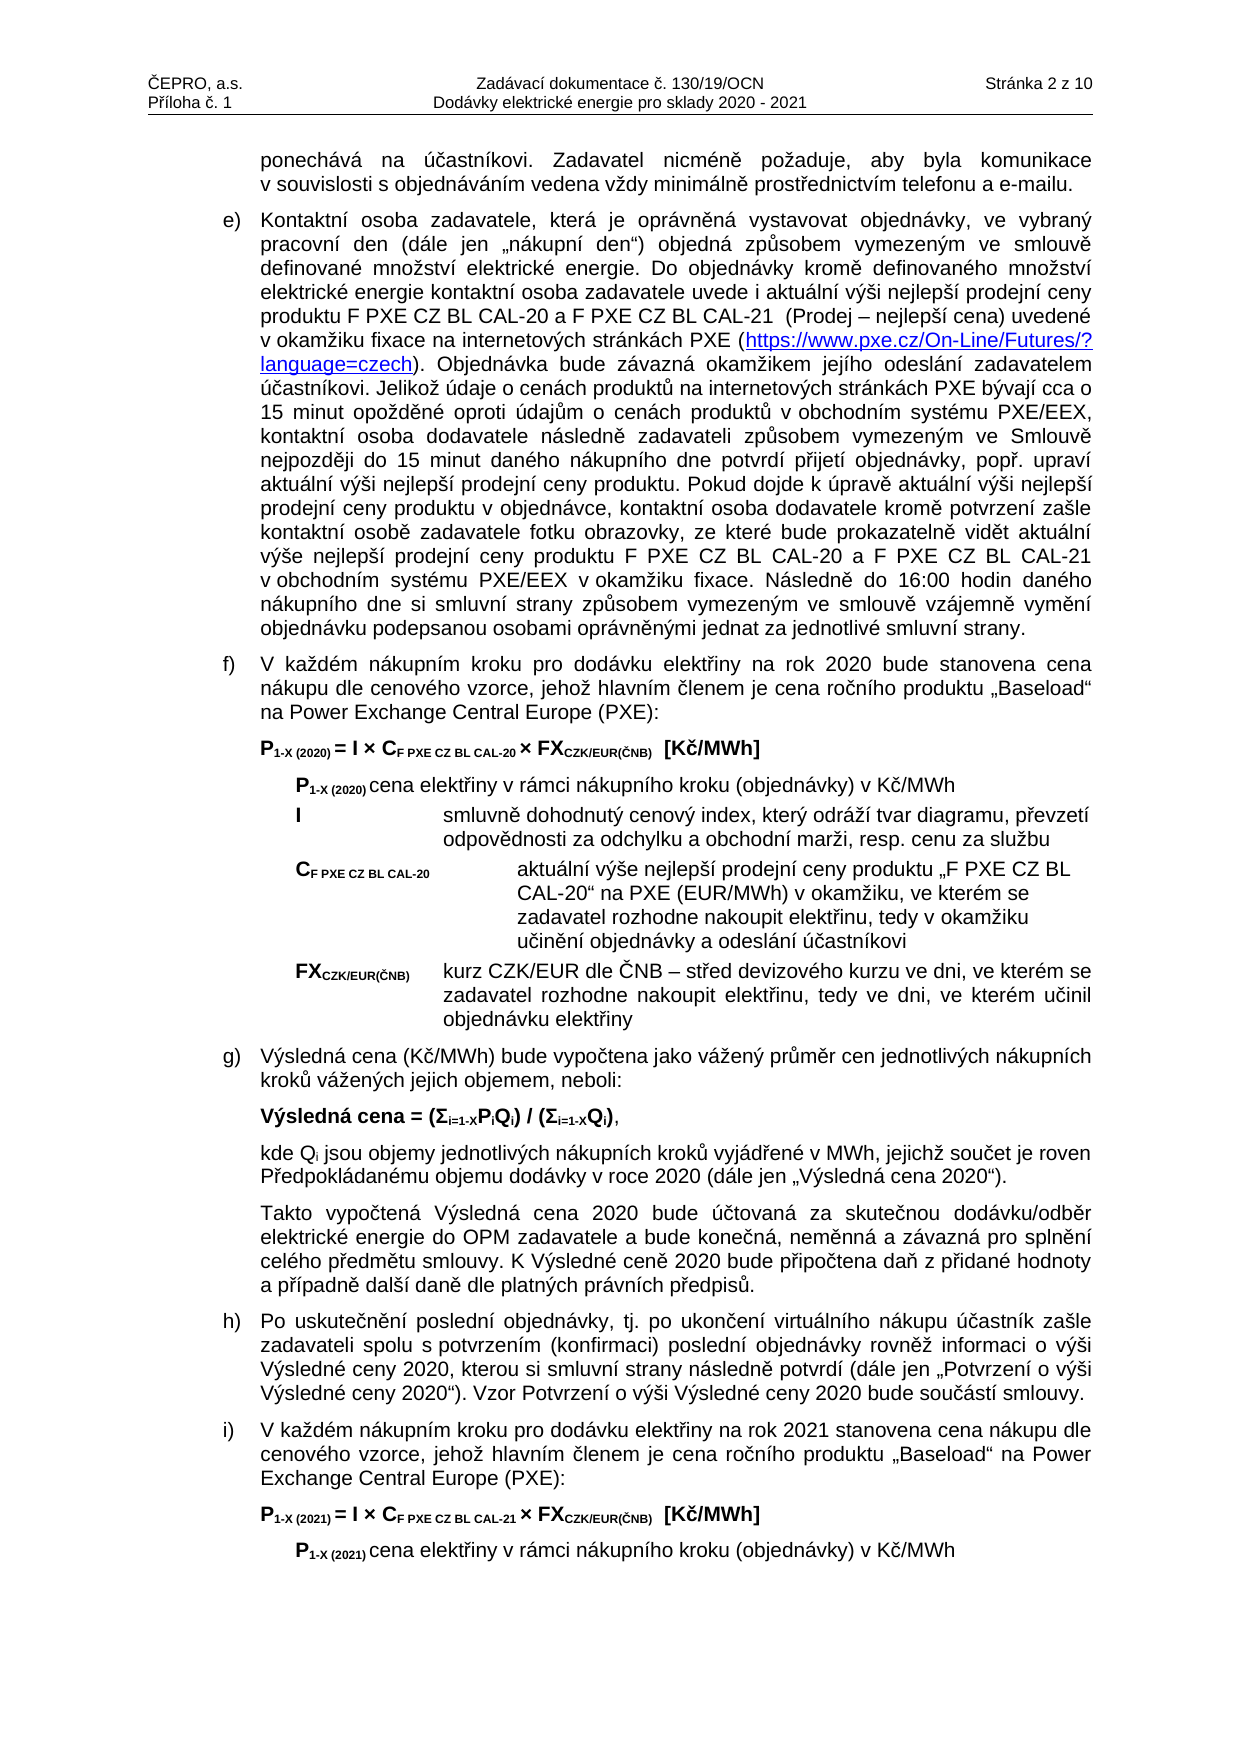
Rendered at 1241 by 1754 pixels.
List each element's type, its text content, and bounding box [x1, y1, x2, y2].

text P1-X (2020) = I × CF PXE CZ BL CAL-20 × FXCZK/EUR(ČNB) [Kč/MWh] [260, 736, 1093, 760]
list V každém nákupním kroku pro dodávku elektřiny na rok 2021 stanovena cena nákupu dle cenového vzorce, jehož hlavním členem je cena ročního produktu „Baseload“ na Power Exchange Central Europe (PXE): [223, 1417, 1093, 1489]
text CF PXE CZ BL CAL-20 aktuální výše nejlepší prodejní ceny produktu „F PXE CZ BL CAL-20“ na PXE (EUR/MWh) v okamžiku, ve kterém se zadavatel rozhodne nakoupit elektřinu, tedy v okamžiku učinění objednávky a odeslání účastníkovi [295, 857, 1093, 953]
list FXCZK/EUR(ČNB) kurz CZK/EUR dle ČNB – střed devizového kurzu ve dni, ve kterém se zadavatel rozhodne nakoupit elektřinu, tedy ve dni, ve kterém učinil objednávku elektřiny [295, 959, 1093, 1031]
text P1-X (2021) = I × CF PXE CZ BL CAL-21 × FXCZK/EUR(ČNB) [Kč/MWh] [260, 1502, 1093, 1526]
list Takto vypočtená Výsledná cena 2020 bude účtovaná za skutečnou dodávku/odběr elektrické energie do OPM zadavatele a bude konečná, neměnná a závazná pro splnění celého předmětu smlouvy. K Výsledné ceně 2020 bude připočtena daň z přidané hodnoty a případně další daně dle platných právních předpisů. [260, 1201, 1093, 1297]
list Výsledná cena (Kč/MWh) bude vypočtena jako vážený průměr cen jednotlivých nákupních kroků vážených jejich objemem, neboli: [223, 1043, 1093, 1091]
text I smluvně dohodnutý cenový index, který odráží tvar diagramu, převzetí odpovědnosti za odchylku a obchodní marži, resp. cenu za službu [295, 803, 1093, 851]
list Kontaktní osoba zadavatele, která je oprávněná vystavovat objednávky, ve vybraný pracovní den (dále jen „nákupní den“) objedná způsobem vymezeným ve smlouvě definované množství elektrické energie. Do objednávky kromě definovaného množství elektrické energie kontaktní osoba zadavatele uvede i aktuální výši nejlepší prodejní ceny produktu F PXE CZ BL CAL-20 a F PXE CZ BL CAL-21 (Prodej – nejlepší cena) uvedené v okamžiku fixace na internetových stránkách PXE (https://www.pxe.cz/On-Line/Futures/?language=czech). Objednávka bude závazná okamžikem jejího odeslání zadavatelem účastníkovi. Jelikož údaje o cenách produktů na internetových stránkách PXE bývají cca o 15 minut opožděné oproti údajům o cenách produktů v obchodním systému PXE/EEX, kontaktní osoba dodavatele následně zadavateli způsobem vymezeným ve Smlouvě nejpozději do 15 minut daného nákupního dne potvrdí přijetí objednávky, popř. upraví aktuální výši nejlepší prodejní ceny produktu. Pokud dojde k úpravě aktuální výši nejlepší prodejní ceny produktu v objednávce, kontaktní osoba dodavatele kromě potvrzení zašle kontaktní osobě zadavatele fotku obrazovky, ze které bude prokazatelně vidět aktuální výše nejlepší prodejní ceny produktu F PXE CZ BL CAL-20 a F PXE CZ BL CAL-21 v obchodním systému PXE/EEX v okamžiku fixace. Následně do 16:00 hodin daného nákupního dne si smluvní strany způsobem vymezeným ve smlouvě vzájemně vymění objednávku podepsanou osobami oprávněnými jednat za jednotlivé smluvní strany. [223, 208, 1093, 639]
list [223, 148, 1093, 196]
list V každém nákupním kroku pro dodávku elektřiny na rok 2020 bude stanovena cena nákupu dle cenového vzorce, jehož hlavním členem je cena ročního produktu „Baseload“ na Power Exchange Central Europe (PXE): [223, 652, 1093, 724]
text P1-X (2020) cena elektřiny v rámci nákupního kroku (objednávky) v Kč/MWh [295, 773, 1093, 797]
list Po uskutečnění poslední objednávky, tj. po ukončení virtuálního nákupu účastník zašle zadavateli spolu s potvrzením (konfirmaci) poslední objednávky rovněž informaci o výši Výsledné ceny 2020, kterou si smluvní strany následně potvrdí (dále jen „Potvrzení o výši Výsledné ceny 2020“). Vzor Potvrzení o výši Výsledné ceny 2020 bude součástí smlouvy. [223, 1309, 1093, 1405]
list Výsledná cena = (Σi=1-XPiQi) / (Σi=1-XQi), [260, 1104, 1093, 1128]
list kde Qi jsou objemy jednotlivých nákupních kroků vyjádřené v MWh, jejichž součet je roven Předpokládanému objemu dodávky v roce 2020 (dále jen „Výsledná cena 2020“). [260, 1140, 1093, 1188]
text P1-X (2021) cena elektřiny v rámci nákupního kroku (objednávky) v Kč/MWh [295, 1538, 1093, 1562]
